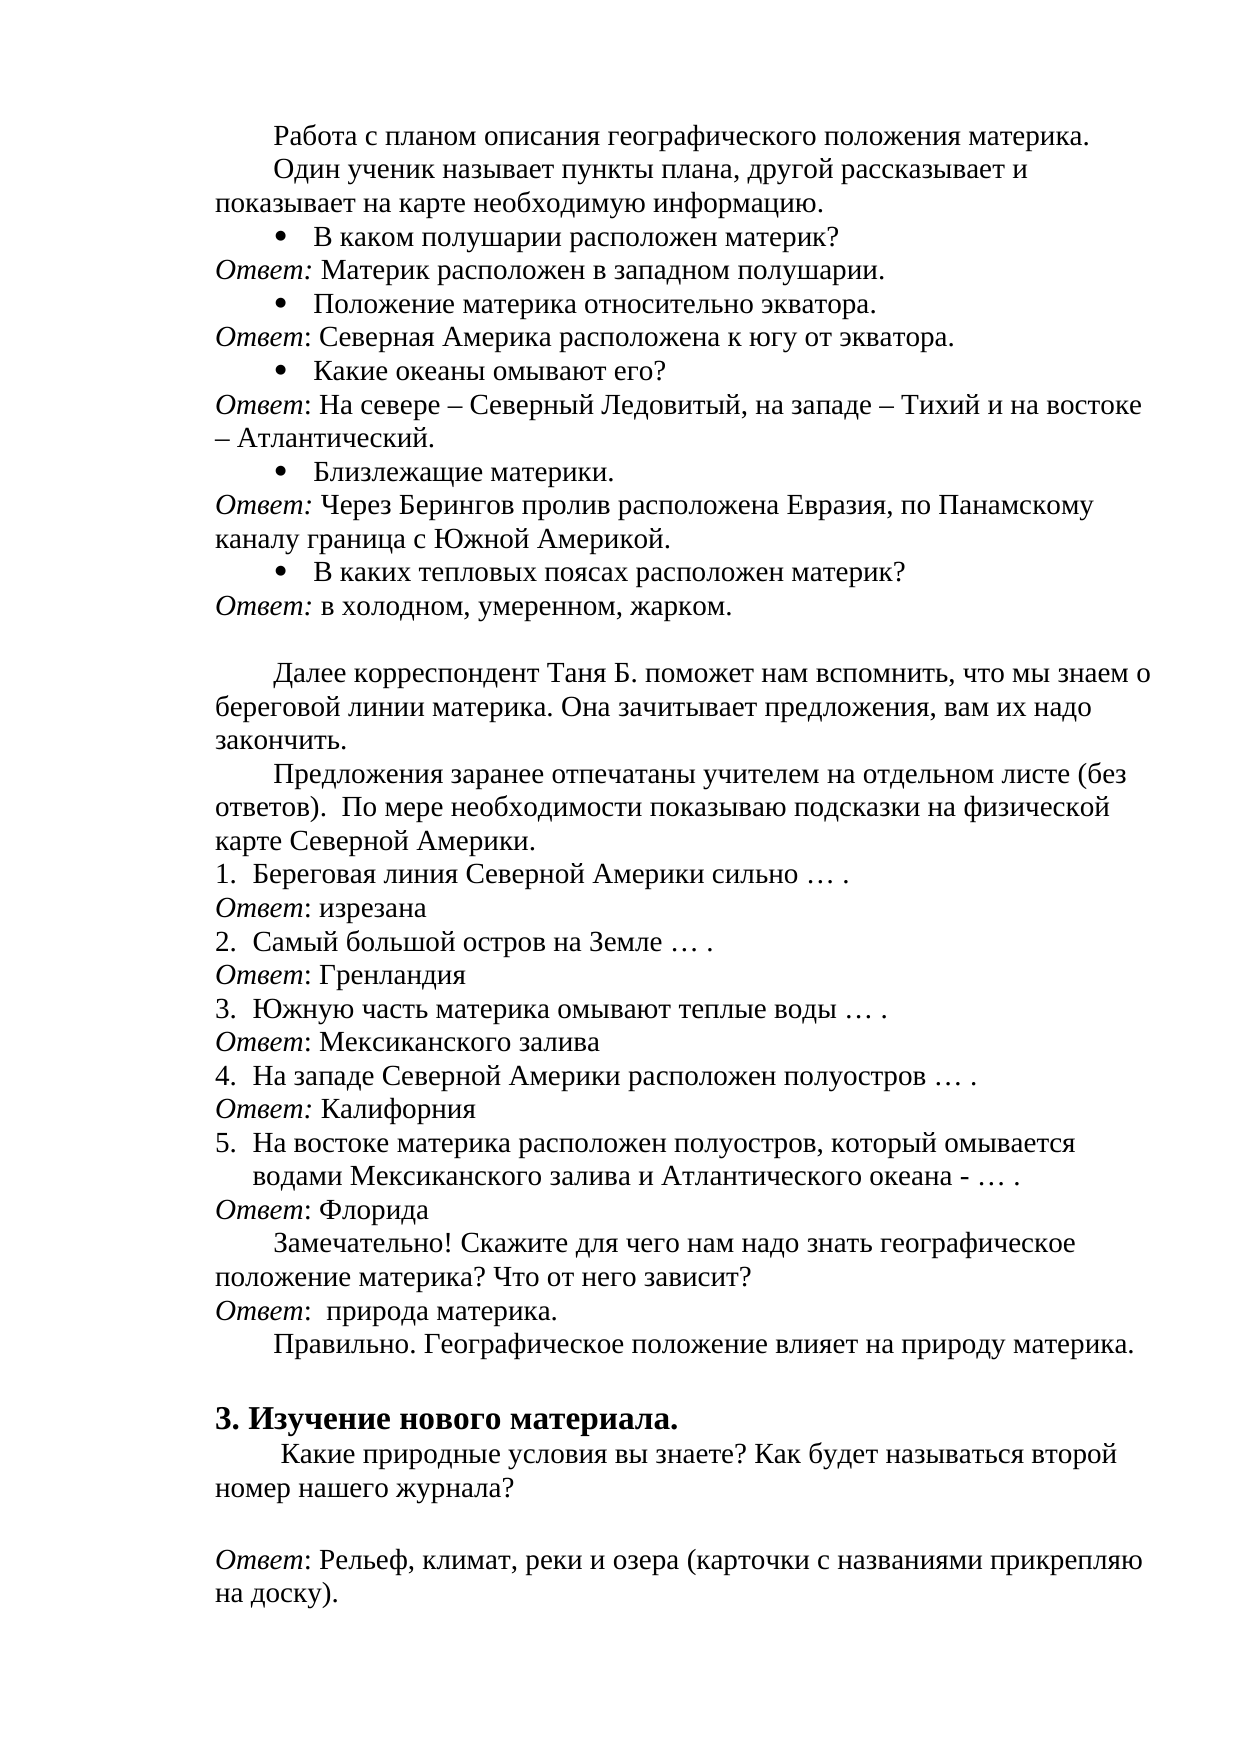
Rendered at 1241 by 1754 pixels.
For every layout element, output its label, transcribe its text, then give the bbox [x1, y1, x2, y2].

list Южную часть материка омывают теплые воды … . [215, 991, 1152, 1024]
text Ответ: Флорида [215, 1192, 1152, 1226]
text Ответ: На севере – Северный Ледовитый, на западе – Тихий и на востоке – Атлантический. [215, 387, 1152, 454]
list Положение материка относительно экватора. [276, 286, 1152, 319]
text Один ученик называет пункты плана, другой рассказывает и показывает на карте необходимую информацию. [215, 152, 1152, 219]
list На востоке материка расположен полуостров, который омывается водами Мексиканского залива и Атлантического океана - … . [215, 1125, 1152, 1192]
list Какие океаны омывают его? [276, 353, 1152, 387]
list В каких тепловых поясах расположен материк? [276, 554, 1152, 588]
text 3. Изучение нового материала. [215, 1398, 1152, 1436]
text Ответ: Северная Америка расположена к югу от экватора. [215, 319, 1152, 353]
text Ответ: изрезана [215, 890, 1152, 924]
list На западе Северной Америки расположен полуостров … . [215, 1058, 1152, 1091]
text Ответ: Мексиканского залива [215, 1024, 1152, 1058]
text Правильно. Географическое положение влияет на природу материка. [215, 1326, 1152, 1360]
text Далее корреспондент Таня Б. поможет нам вспомнить, что мы знаем о береговой линии материка. Она зачитывает предложения, вам их надо закончить. [215, 655, 1152, 756]
list Близлежащие материки. [276, 454, 1152, 487]
text Ответ: Рельеф, климат, реки и озера (карточки с названиями прикрепляю на доску). [215, 1542, 1152, 1609]
text Ответ: природа материка. [215, 1293, 1152, 1326]
text Предложения заранее отпечатаны учителем на отдельном листе (без ответов). По мере необходимости показываю подсказки на физической карте Северной Америки. [215, 756, 1152, 857]
text Замечательно! Скажите для чего нам надо знать географическое положение материка? Что от него зависит? [215, 1226, 1152, 1293]
list Самый большой остров на Земле … . [215, 924, 1152, 957]
text Какие природные условия вы знаете? Как будет называться второй номер нашего журнала? [215, 1436, 1152, 1503]
text Работа с планом описания географического положения материка. [215, 118, 1152, 152]
text Ответ: Материк расположен в западном полушарии. [215, 252, 1152, 286]
text Ответ: Через Берингов пролив расположена Евразия, по Панамскому каналу граница с Южной Америкой. [215, 487, 1152, 554]
text Ответ: Калифорния [215, 1091, 1152, 1125]
list В каком полушарии расположен материк? [276, 219, 1152, 252]
text Ответ: Гренландия [215, 957, 1152, 991]
text Ответ: в холодном, умеренном, жарком. [215, 588, 1152, 622]
list Береговая линия Северной Америки сильно … . [215, 857, 1152, 890]
